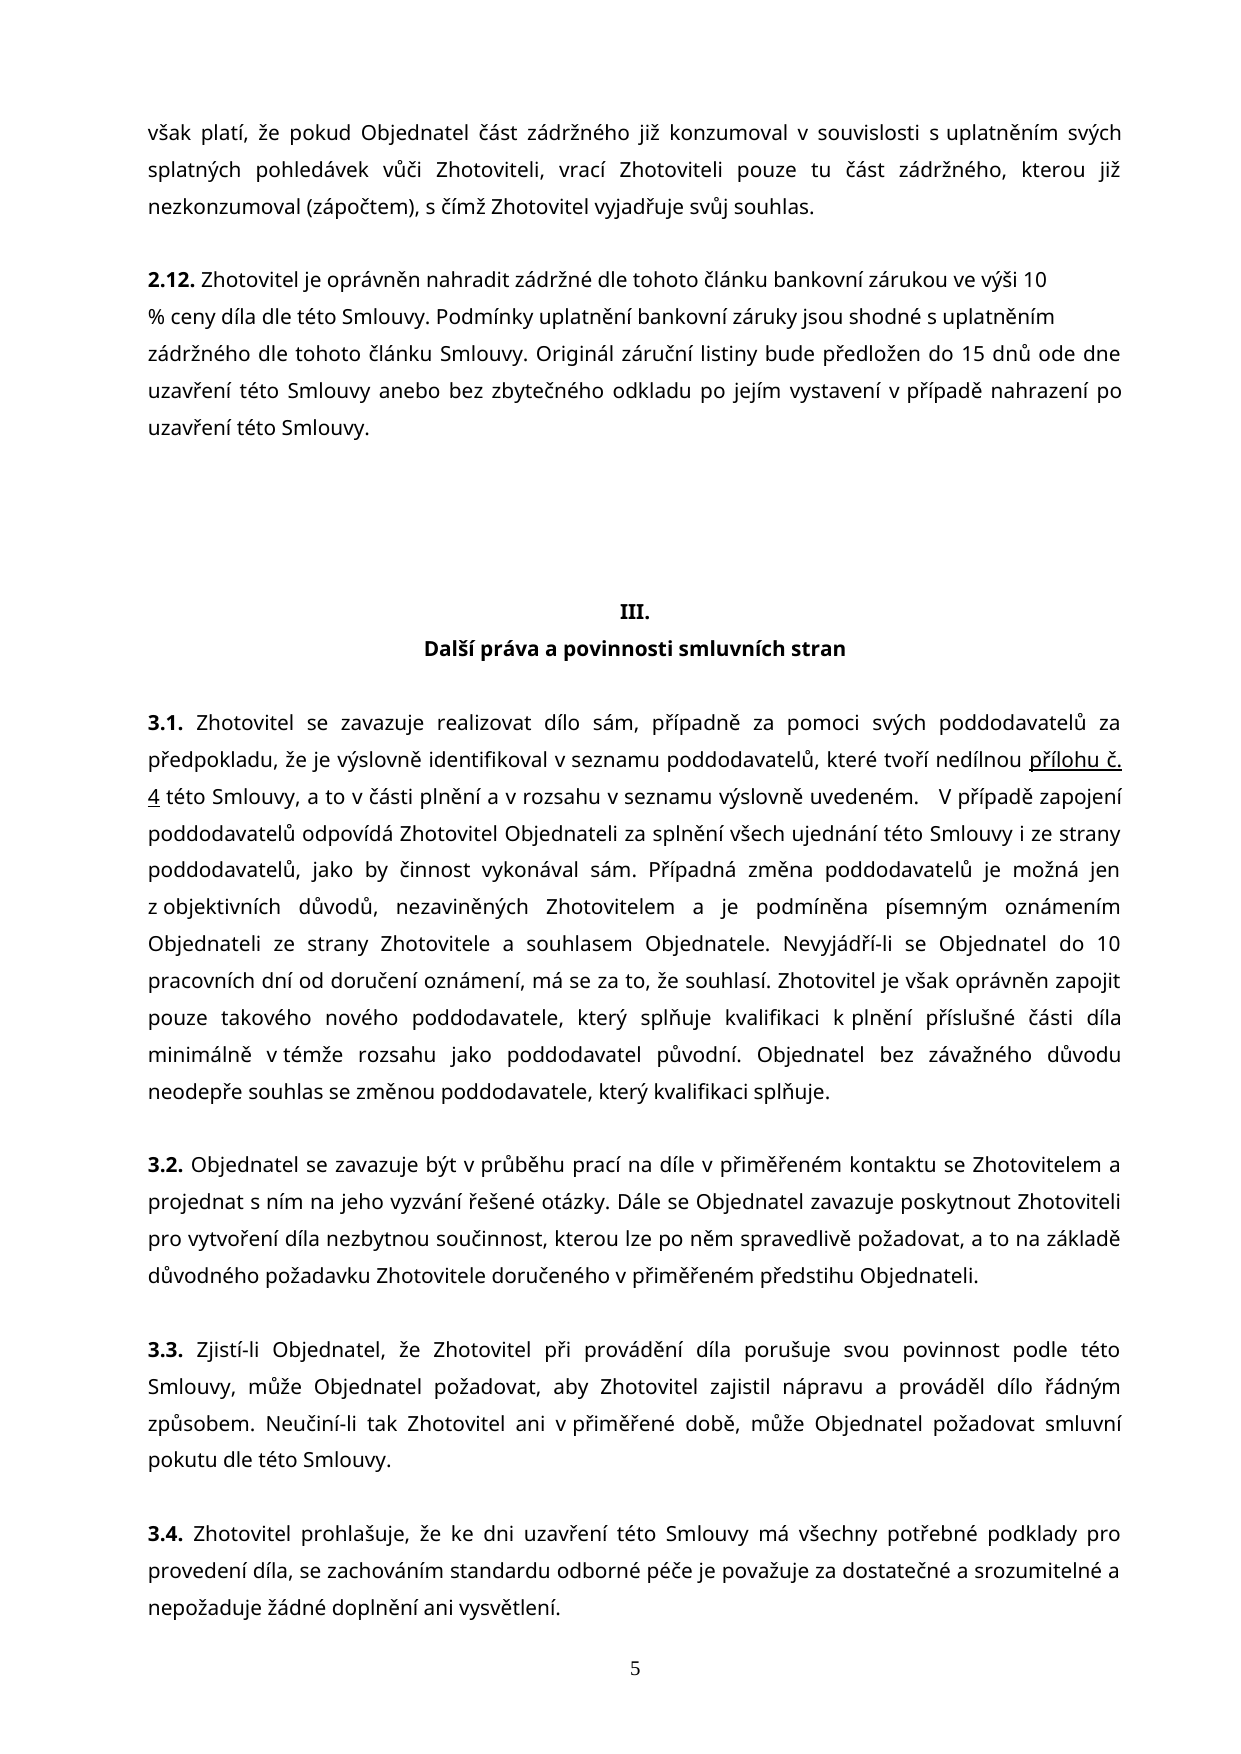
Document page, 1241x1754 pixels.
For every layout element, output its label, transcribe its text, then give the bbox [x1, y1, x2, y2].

text III. [148, 561, 1122, 626]
text Další práva a povinnosti smluvních stran [148, 634, 1122, 663]
text 3.4. Zhotovitel prohlašuje, že ke dni uzavření této Smlouvy má všechny potřebné podklady pro provedení díla, se zachováním standardu odborné péče je považuje za dostatečné a srozumitelné a nepožaduje žádné doplnění ani vysvětlení. [148, 1519, 1122, 1622]
text % ceny díla dle této Smlouvy. Podmínky uplatnění bankovní záruky jsou shodné s uplatněním [148, 302, 1122, 331]
text 3.1. Zhotovitel se zavazuje realizovat dílo sám, případně za pomoci svých poddodavatelů za předpokladu, že je výslovně identifikoval v seznamu poddodavatelů, které tvoří nedílnou přílohu č. 4 této Smlouvy, a to v části plnění a v rozsahu v seznamu výslovně uvedeném. V případě zapojení poddodavatelů odpovídá Zhotovitel Objednateli za splnění všech ujednání této Smlouvy i ze strany poddodavatelů, jako by činnost vykonával sám. Případná změna poddodavatelů je možná jen z objektivních důvodů, nezaviněných Zhotovitelem a je podmíněna písemným oznámením Objednateli ze strany Zhotovitele a souhlasem Objednatele. Nevyjádří-li se Objednatel do 10 pracovních dní od doručení oznámení, má se za to, že souhlasí. Zhotovitel je však oprávněn zapojit pouze takového nového poddodavatele, který splňuje kvalifikaci k plnění příslušné části díla minimálně v témže rozsahu jako poddodavatel původní. Objednatel bez závažného důvodu neodepře souhlas se změnou poddodavatele, který kvalifikaci splňuje. [148, 708, 1122, 1105]
text zádržného dle tohoto článku Smlouvy. Originál záruční listiny bude předložen do 15 dnů ode dne uzavření této Smlouvy anebo bez zbytečného odkladu po jejím vystavení v případě nahrazení po uzavření této Smlouvy. [148, 339, 1122, 442]
text 2.12. Zhotovitel je oprávněn nahradit zádržné dle tohoto článku bankovní zárukou ve výši 10 [148, 229, 1122, 294]
text 3.2. Objednatel se zavazuje být v průběhu prací na díle v přiměřeném kontaktu se Zhotovitelem a projednat s ním na jeho vyzvání řešené otázky. Dále se Objednatel zavazuje poskytnout Zhotoviteli pro vytvoření díla nezbytnou součinnost, kterou lze po něm spravedlivě požadovat, a to na základě důvodného požadavku Zhotovitele doručeného v přiměřeném předstihu Objednateli. [148, 1151, 1122, 1290]
text však platí, že pokud Objednatel část zádržného již konzumoval v souvislosti s uplatněním svých splatných pohledávek vůči Zhotoviteli, vrací Zhotoviteli pouze tu část zádržného, kterou již nezkonzumoval (zápočtem), s čímž Zhotovitel vyjadřuje svůj souhlas. [148, 118, 1122, 220]
text 3.3. Zjistí-li Objednatel, že Zhotovitel při provádění díla porušuje svou povinnost podle této Smlouvy, může Objednatel požadovat, aby Zhotovitel zajistil nápravu a prováděl dílo řádným způsobem. Neučiní-li tak Zhotovitel ani v přiměřené době, může Objednatel požadovat smluvní pokutu dle této Smlouvy. [148, 1335, 1122, 1474]
